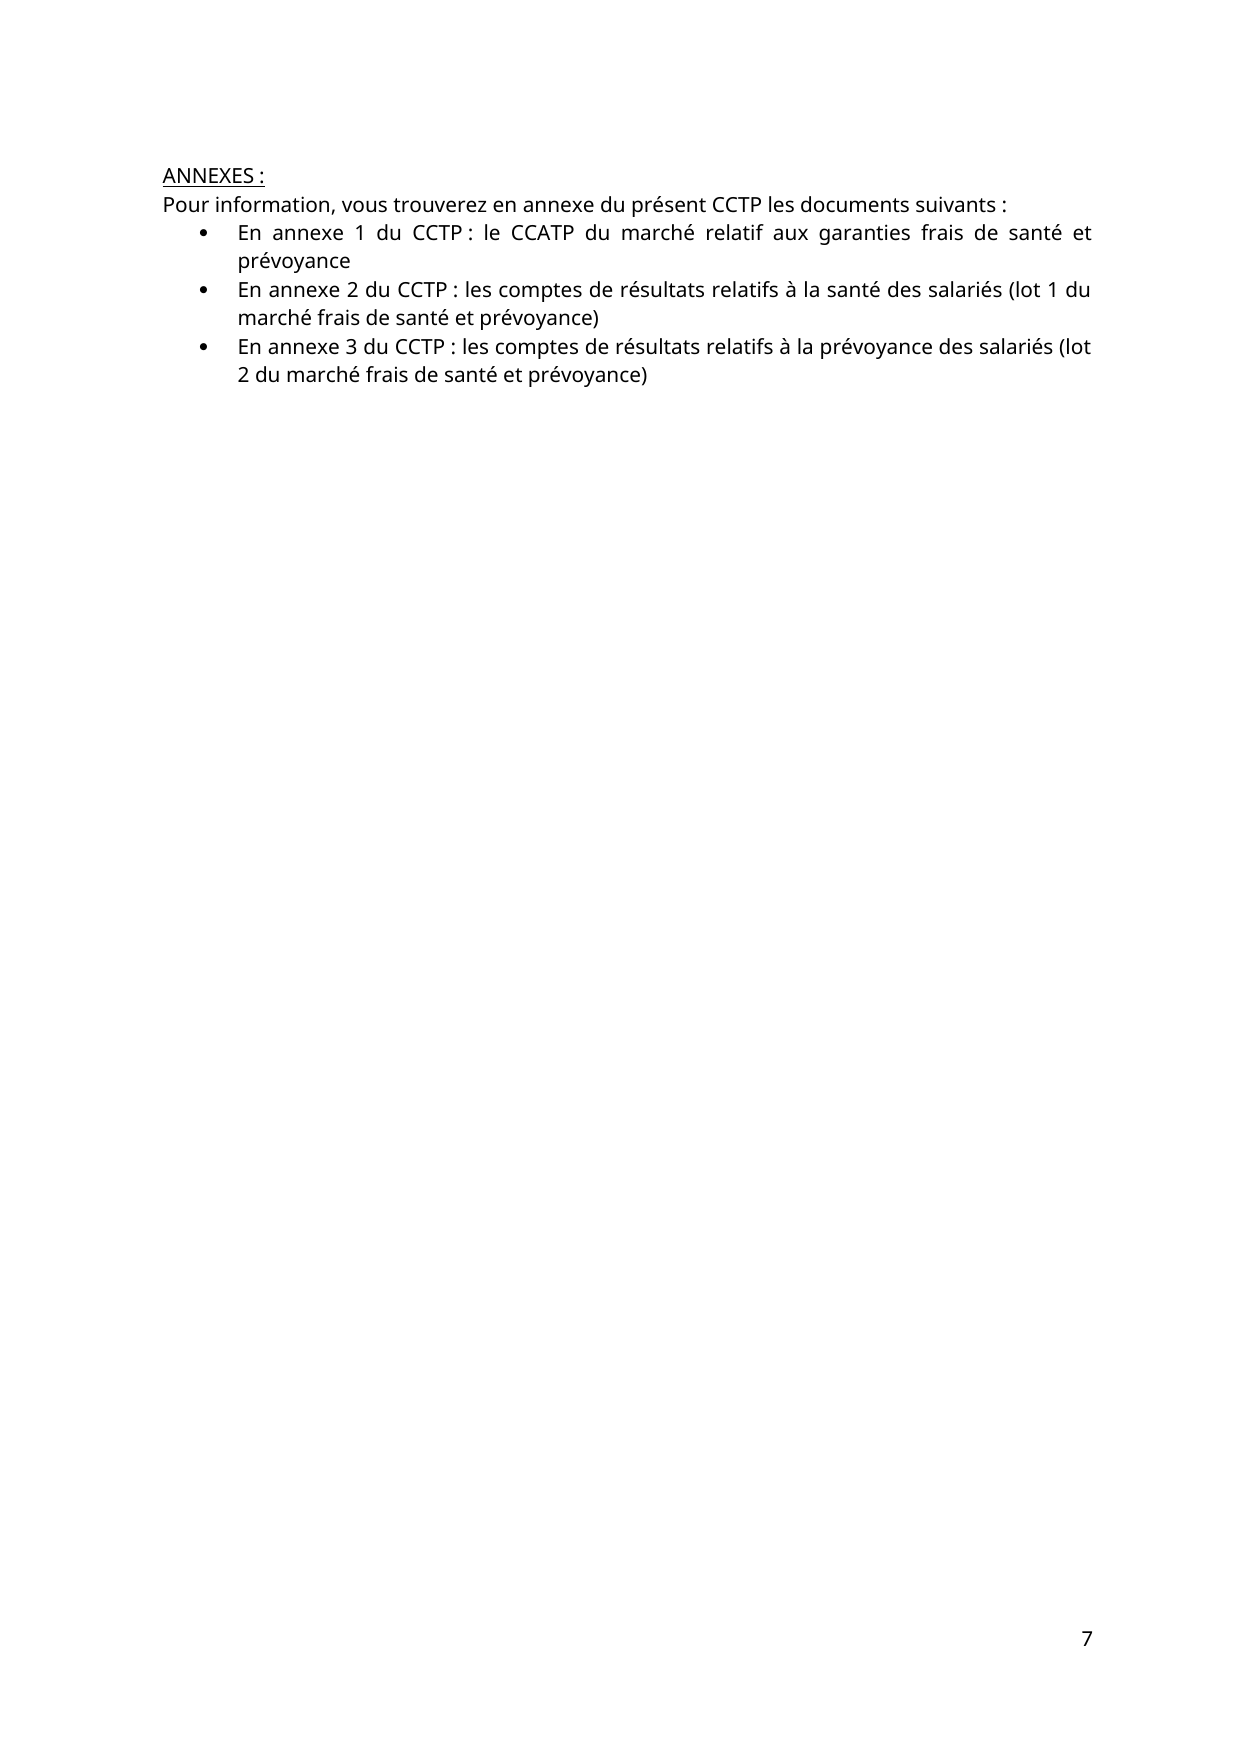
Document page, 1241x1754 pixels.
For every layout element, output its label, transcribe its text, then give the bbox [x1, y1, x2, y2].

list En annexe 1 du CCTP : le CCATP du marché relatif aux garanties frais de santé et prévoyance [200, 218, 1093, 275]
text Pour information, vous trouverez en annexe du présent CCTP les documents suivants : [162, 190, 1093, 218]
list En annexe 3 du CCTP : les comptes de résultats relatifs à la prévoyance des salariés (lot 2 du marché frais de santé et prévoyance) [200, 332, 1093, 389]
list En annexe 2 du CCTP : les comptes de résultats relatifs à la santé des salariés (lot 1 du marché frais de santé et prévoyance) [200, 275, 1093, 332]
text ANNEXES : [162, 161, 1093, 190]
